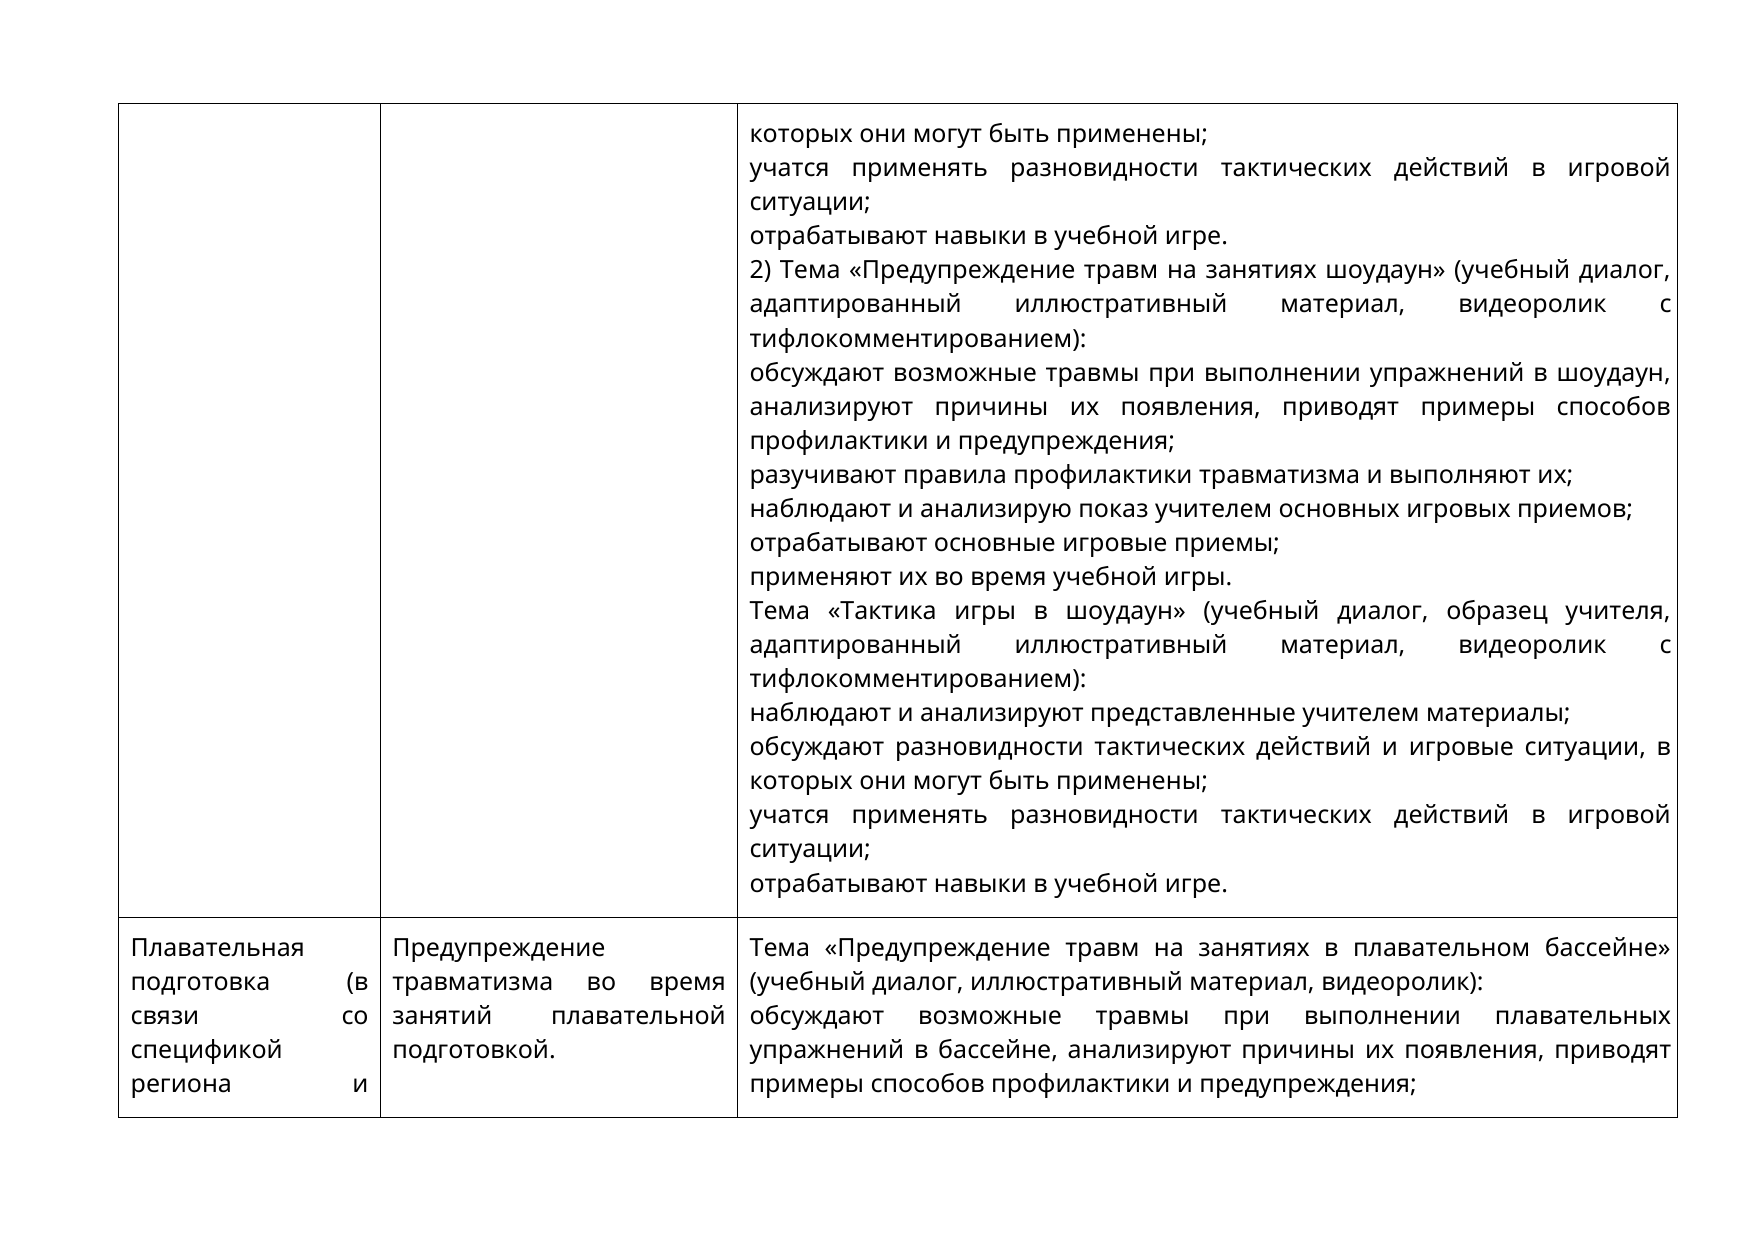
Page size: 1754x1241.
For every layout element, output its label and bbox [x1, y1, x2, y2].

table_cell [381, 918, 737, 1117]
table_cell [381, 104, 737, 917]
table_cell [738, 104, 1677, 917]
table_cell [738, 918, 1677, 1117]
table_cell [119, 104, 380, 917]
table_cell [119, 918, 380, 1117]
